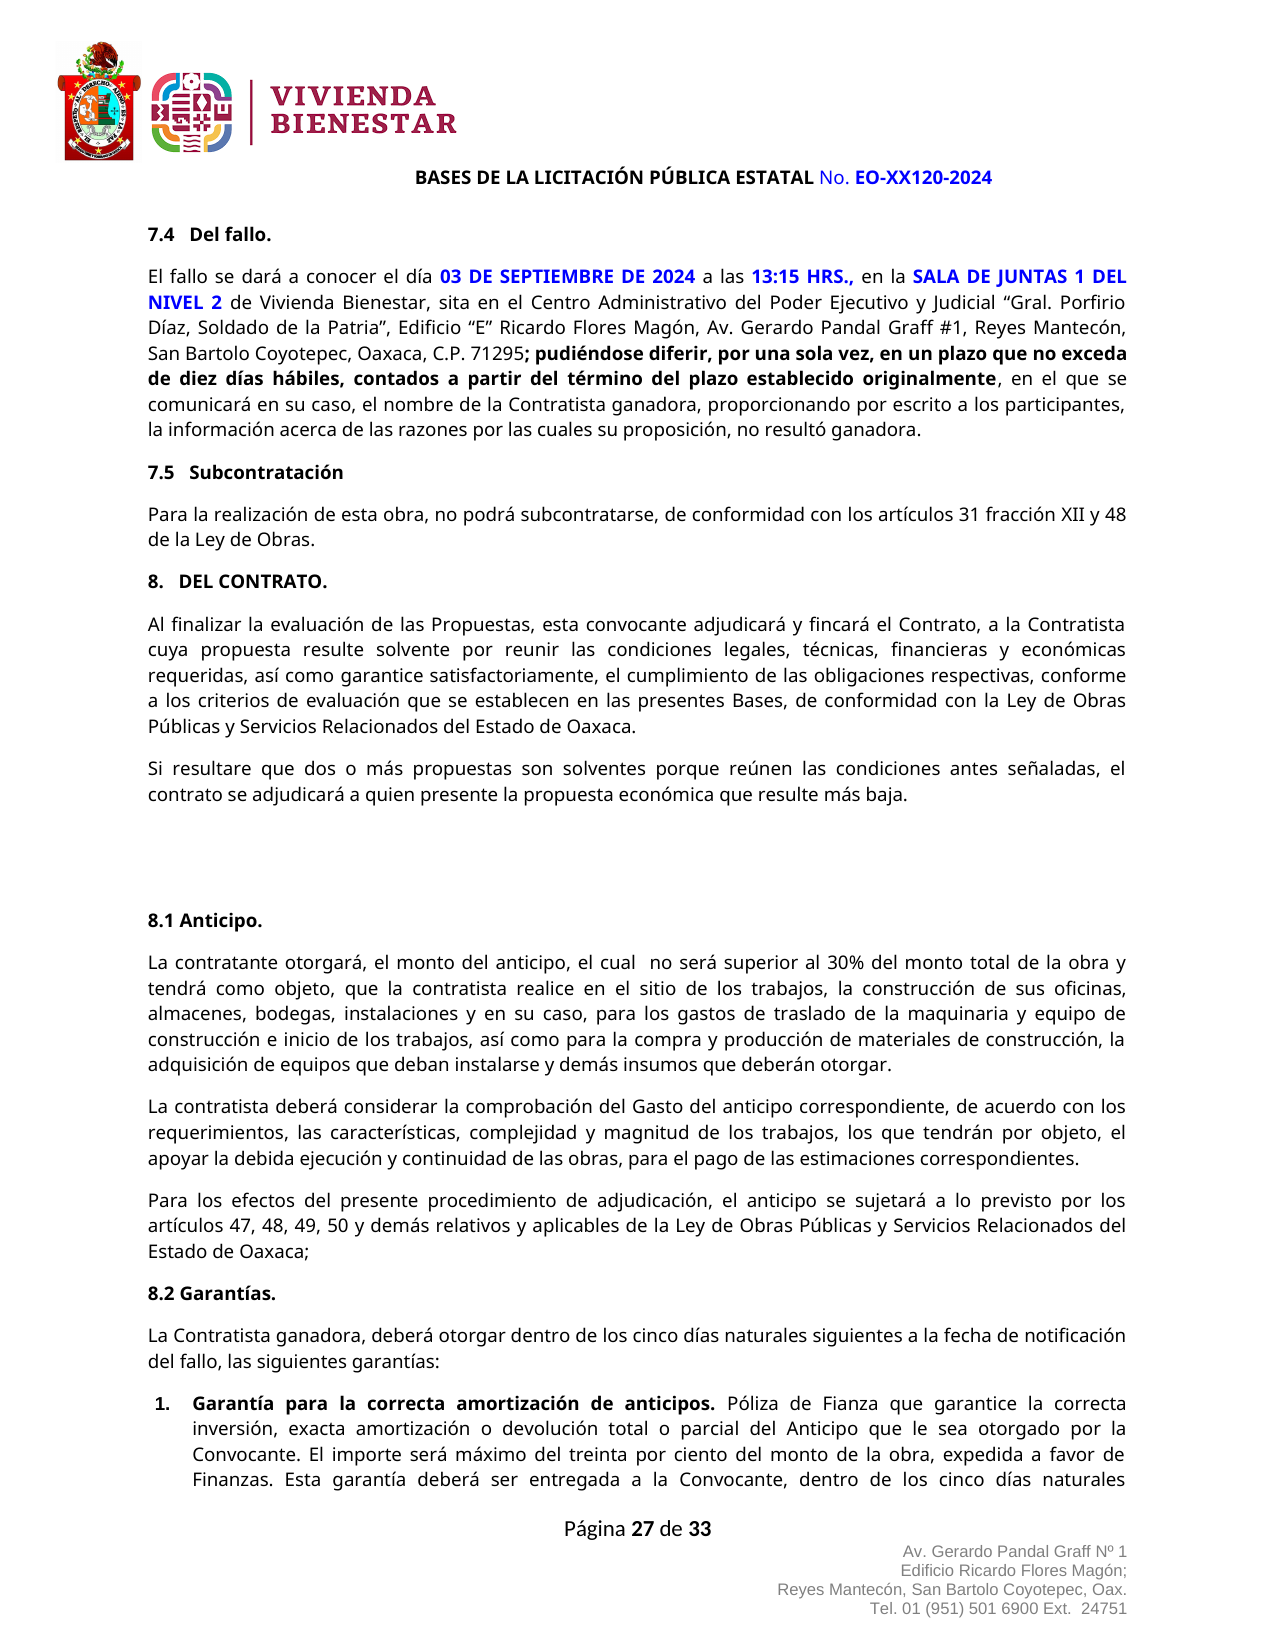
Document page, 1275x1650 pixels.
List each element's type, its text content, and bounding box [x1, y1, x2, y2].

text 8.1 Anticipo. [148, 907, 1127, 933]
text El fallo se dará a conocer el día 03 DE SEPTIEMBRE DE 2024 a las 13:15 HRS., en la SALA DE JUNTAS 1 DEL NIVEL 2 de Vivienda Bienestar, sita en el Centro Administrativo del Poder Ejecutivo y Judicial “Gral. Porfirio Díaz, Soldado de la Patria”, Edificio “E” Ricardo Flores Magón, Av. Gerardo Pandal Graff #1, Reyes Mantecón, San Bartolo Coyotepec, Oaxaca, C.P. 71295; pudiéndose diferir, por una sola vez, en un plazo que no exceda de diez días hábiles, contados a partir del término del plazo establecido originalmente, en el que se comunicará en su caso, el nombre de la Contratista ganadora, proporcionando por escrito a los participantes, la información acerca de las razones por las cuales su proposición, no resultó ganadora. [148, 264, 1127, 442]
text 7.4 Del fallo. [148, 221, 1127, 247]
text Para la realización de esta obra, no podrá subcontratarse, de conformidad con los artículos 31 fracción XII y 48 de la Ley de Obras. [148, 501, 1127, 552]
picture [147, 64, 473, 161]
text La Contratista ganadora, deberá otorgar dentro de los cinco días naturales siguientes a la fecha de notificación del fallo, las siguientes garantías: [148, 1322, 1127, 1373]
text La contratante otorgará, el monto del anticipo, el cual no será superior al 30% del monto total de la obra y tendrá como objeto, que la contratista realice en el sitio de los trabajos, la construcción de sus oficinas, almacenes, bodegas, instalaciones y en su caso, para los gastos de traslado de la maquinaria y equipo de construcción e inicio de los trabajos, así como para la compra y producción de materiales de construcción, la adquisición de equipos que deban instalarse y demás insumos que deberán otorgar. [148, 949, 1127, 1077]
text Al finalizar la evaluación de las Propuestas, esta convocante adjudicará y fincará el Contrato, a la Contratista cuya propuesta resulte solvente por reunir las condiciones legales, técnicas, financieras y económicas requeridas, así como garantice satisfactoriamente, el cumplimiento de las obligaciones respectivas, conforme a los criterios de evaluación que se establecen en las presentes Bases, de conformidad con la Ley de Obras Públicas y Servicios Relacionados del Estado de Oaxaca. [148, 611, 1127, 739]
text 7.5 Subcontratación [148, 459, 1127, 484]
text 8. DEL CONTRATO. [148, 569, 1127, 594]
text La contratista deberá considerar la comprobación del Gasto del anticipo correspondiente, de acuerdo con los requerimientos, las características, complejidad y magnitud de los trabajos, los que tendrán por objeto, el apoyar la debida ejecución y continuidad de las obras, para el pago de las estimaciones correspondientes. [148, 1094, 1127, 1170]
picture [55, 41, 143, 163]
text Si resultare que dos o más propuestas son solventes porque reúnen las condiciones antes señaladas, el contrato se adjudicará a quien presente la propuesta económica que resulte más baja. [148, 755, 1127, 806]
text 8.2 Garantías. [148, 1280, 1127, 1306]
text Para los efectos del presente procedimiento de adjudicación, el anticipo se sujetará a lo previsto por los artículos 47, 48, 49, 50 y demás relativos y aplicables de la Ley de Obras Públicas y Servicios Relacionados del Estado de Oaxaca; [148, 1187, 1127, 1264]
